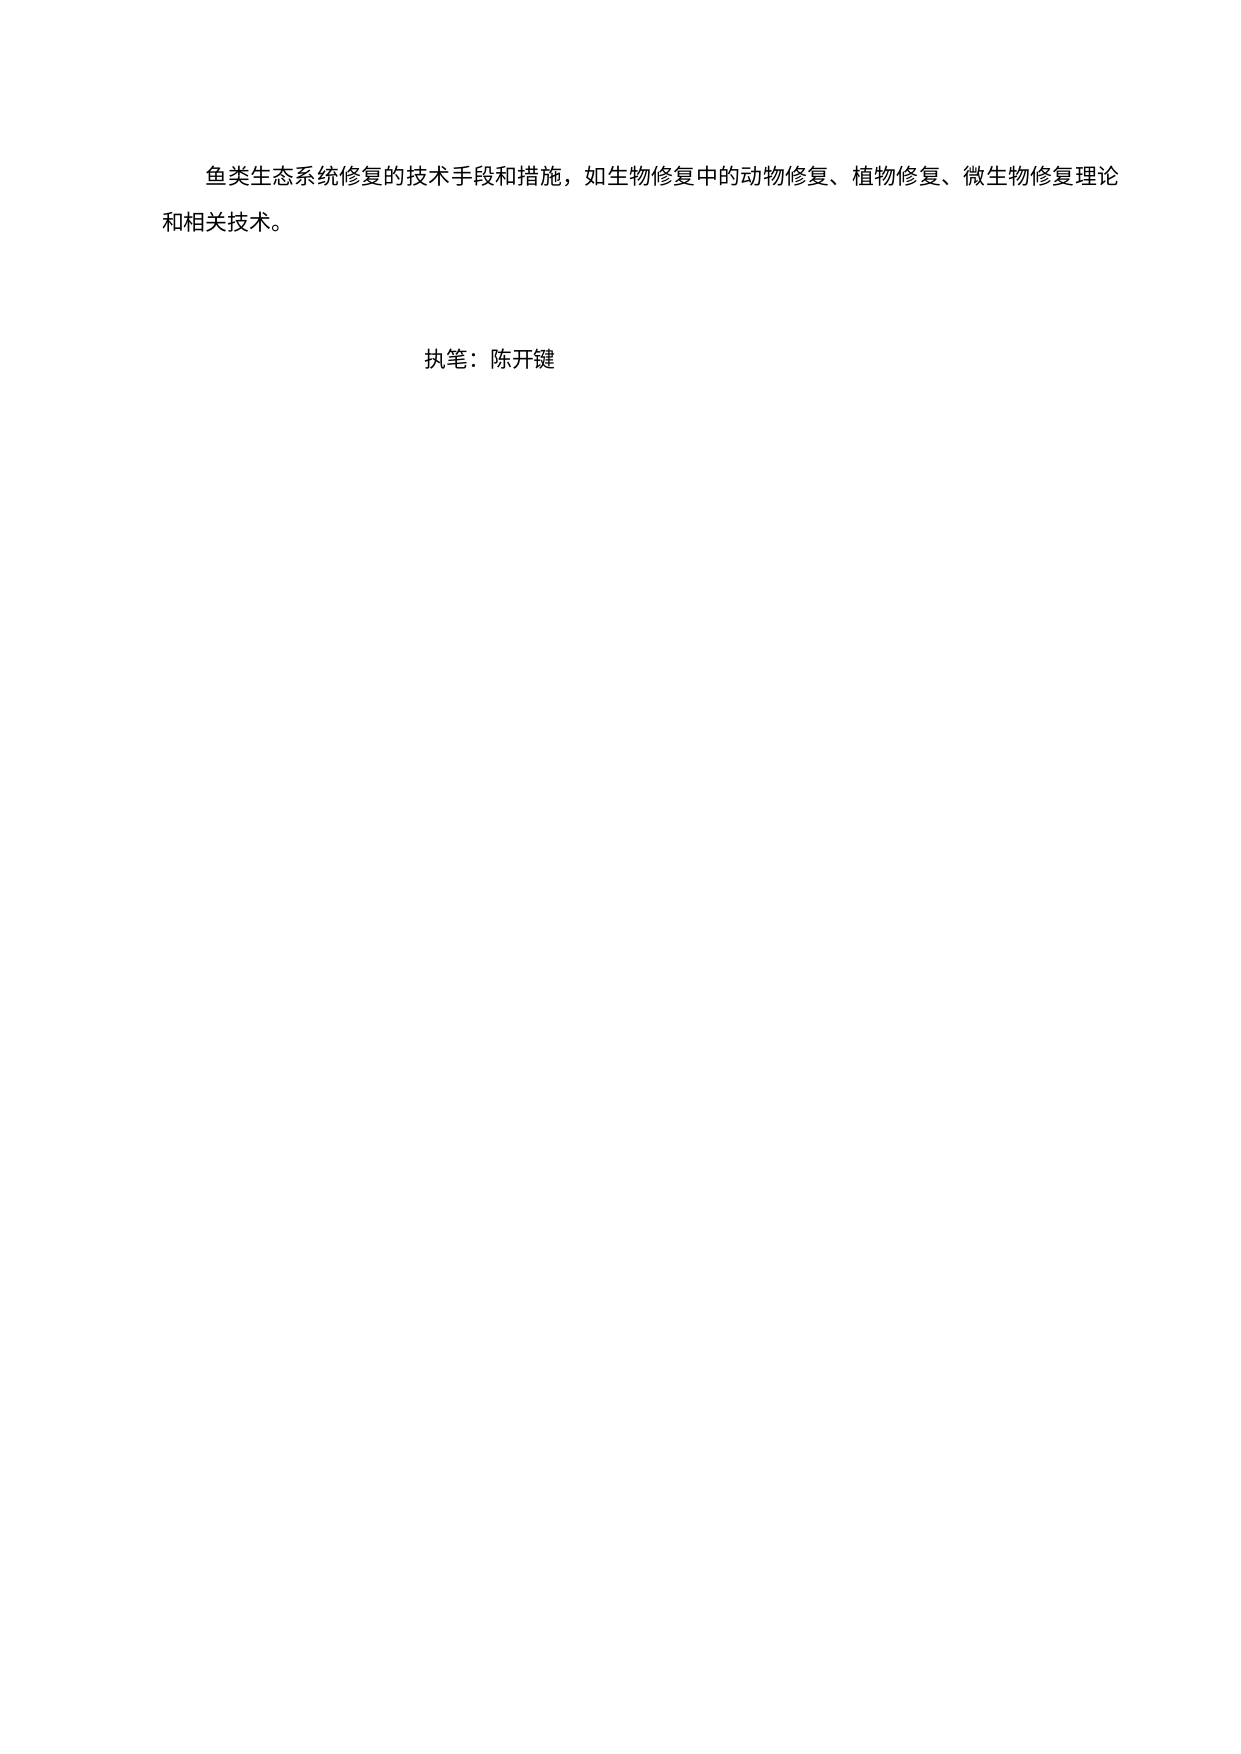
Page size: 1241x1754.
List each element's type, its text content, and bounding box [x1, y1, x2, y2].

list 鱼类生态系统修复的技术手段和措施，如生物修复中的动物修复、植物修复、微生物修复理论和相关技术。 [162, 148, 1122, 239]
text 执笔：陈开键 [118, 331, 1122, 377]
